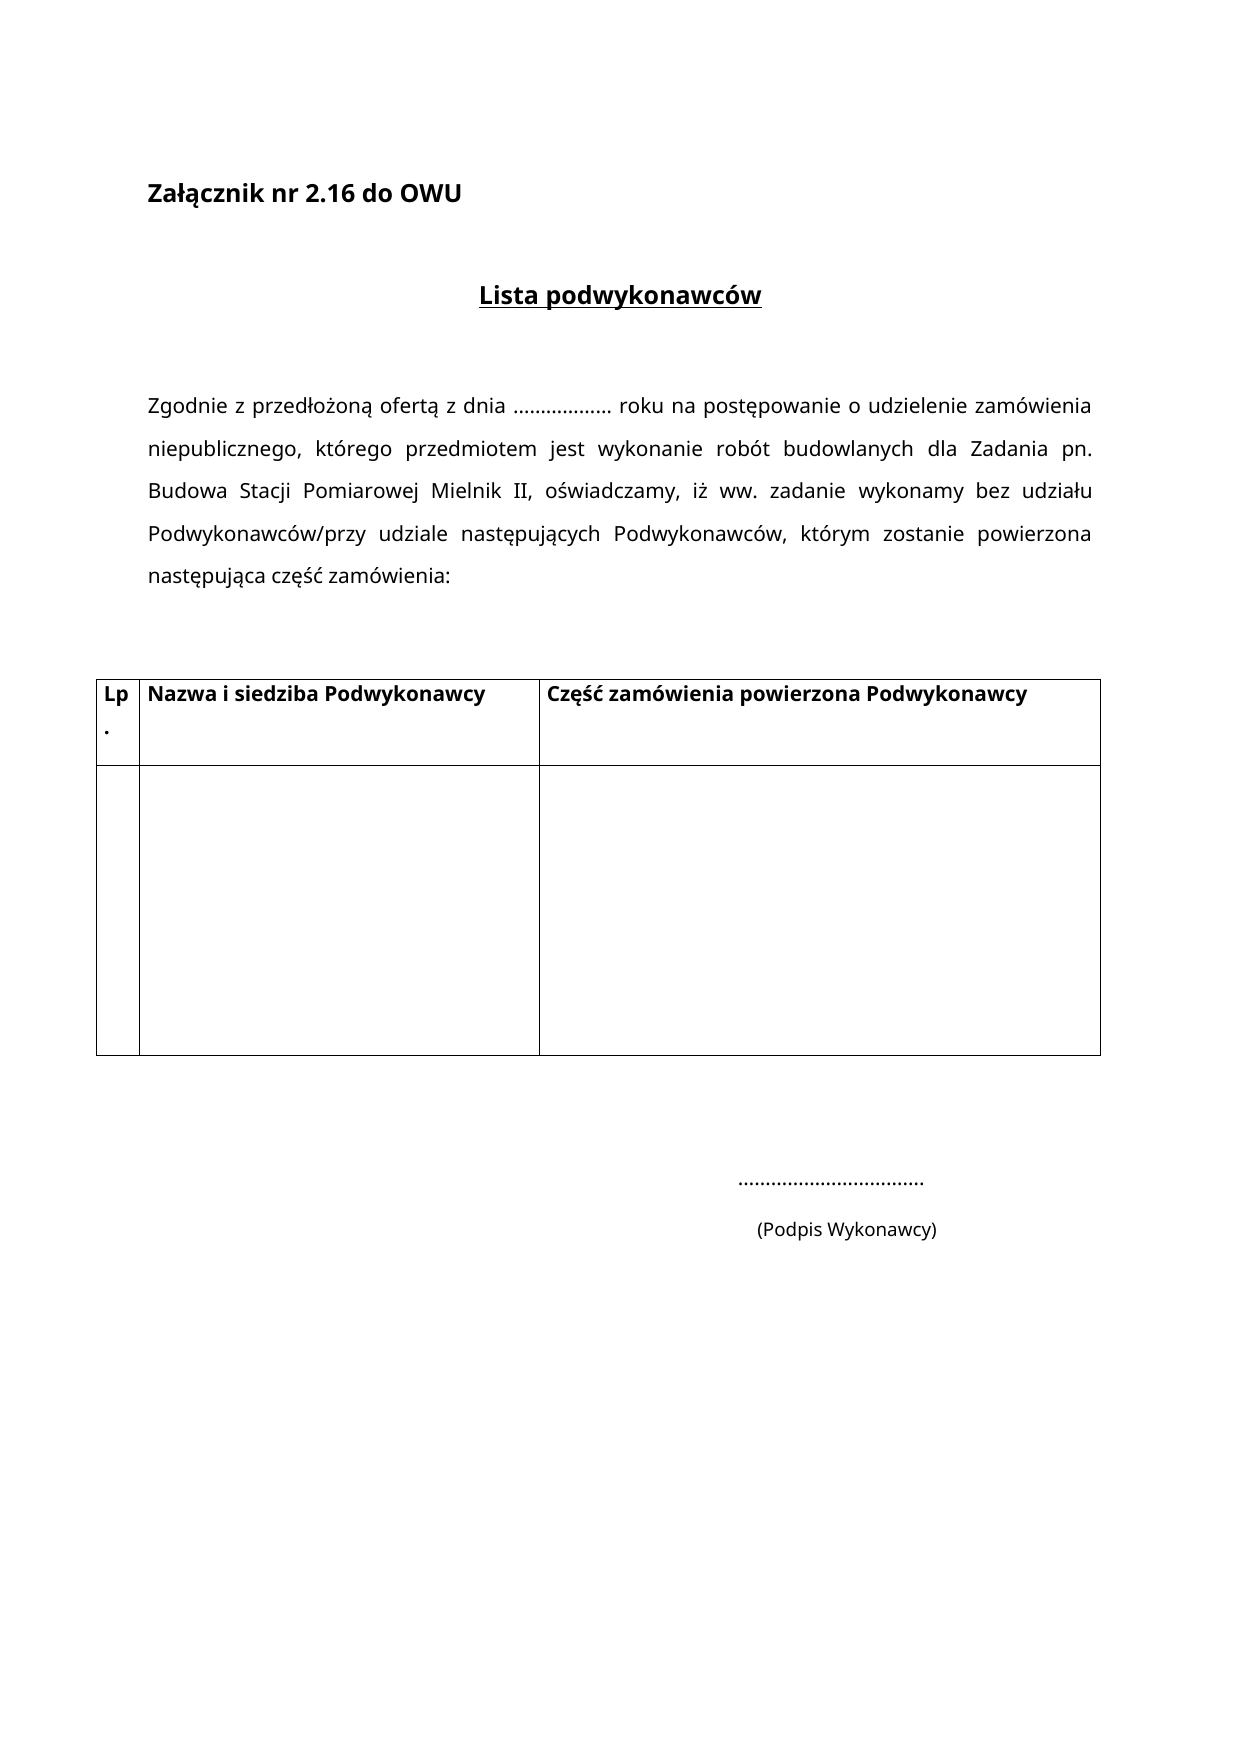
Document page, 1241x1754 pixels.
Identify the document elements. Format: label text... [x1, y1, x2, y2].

table_cell [97, 766, 139, 1055]
text ……………………………. [738, 1163, 1093, 1191]
table_header Część zamówienia powierzona Podwykonawcy [540, 680, 1100, 765]
text Lista podwykonawców [148, 278, 1093, 312]
table_cell [140, 766, 539, 1055]
text Zgodnie z przedłożoną ofertą z dnia ……………… roku na postępowanie o udzielenie zamówienia niepublicznego, którego przedmiotem jest wykonanie robót budowlanych dla Zadania pn. Budowa Stacji Pomiarowej Mielnik II, oświadczamy, iż ww. zadanie wykonamy bez udziału Podwykonawców/przy udziale następujących Podwykonawców, którym zostanie powierzona następująca część zamówienia: [148, 391, 1093, 590]
text (Podpis Wykonawcy) [738, 1216, 1093, 1242]
table_header Lp. [97, 680, 139, 765]
table_cell [540, 766, 1100, 1055]
text Załącznik nr 2.16 do OWU [148, 148, 1093, 210]
table_header Nazwa i siedziba Podwykonawcy [140, 680, 539, 765]
